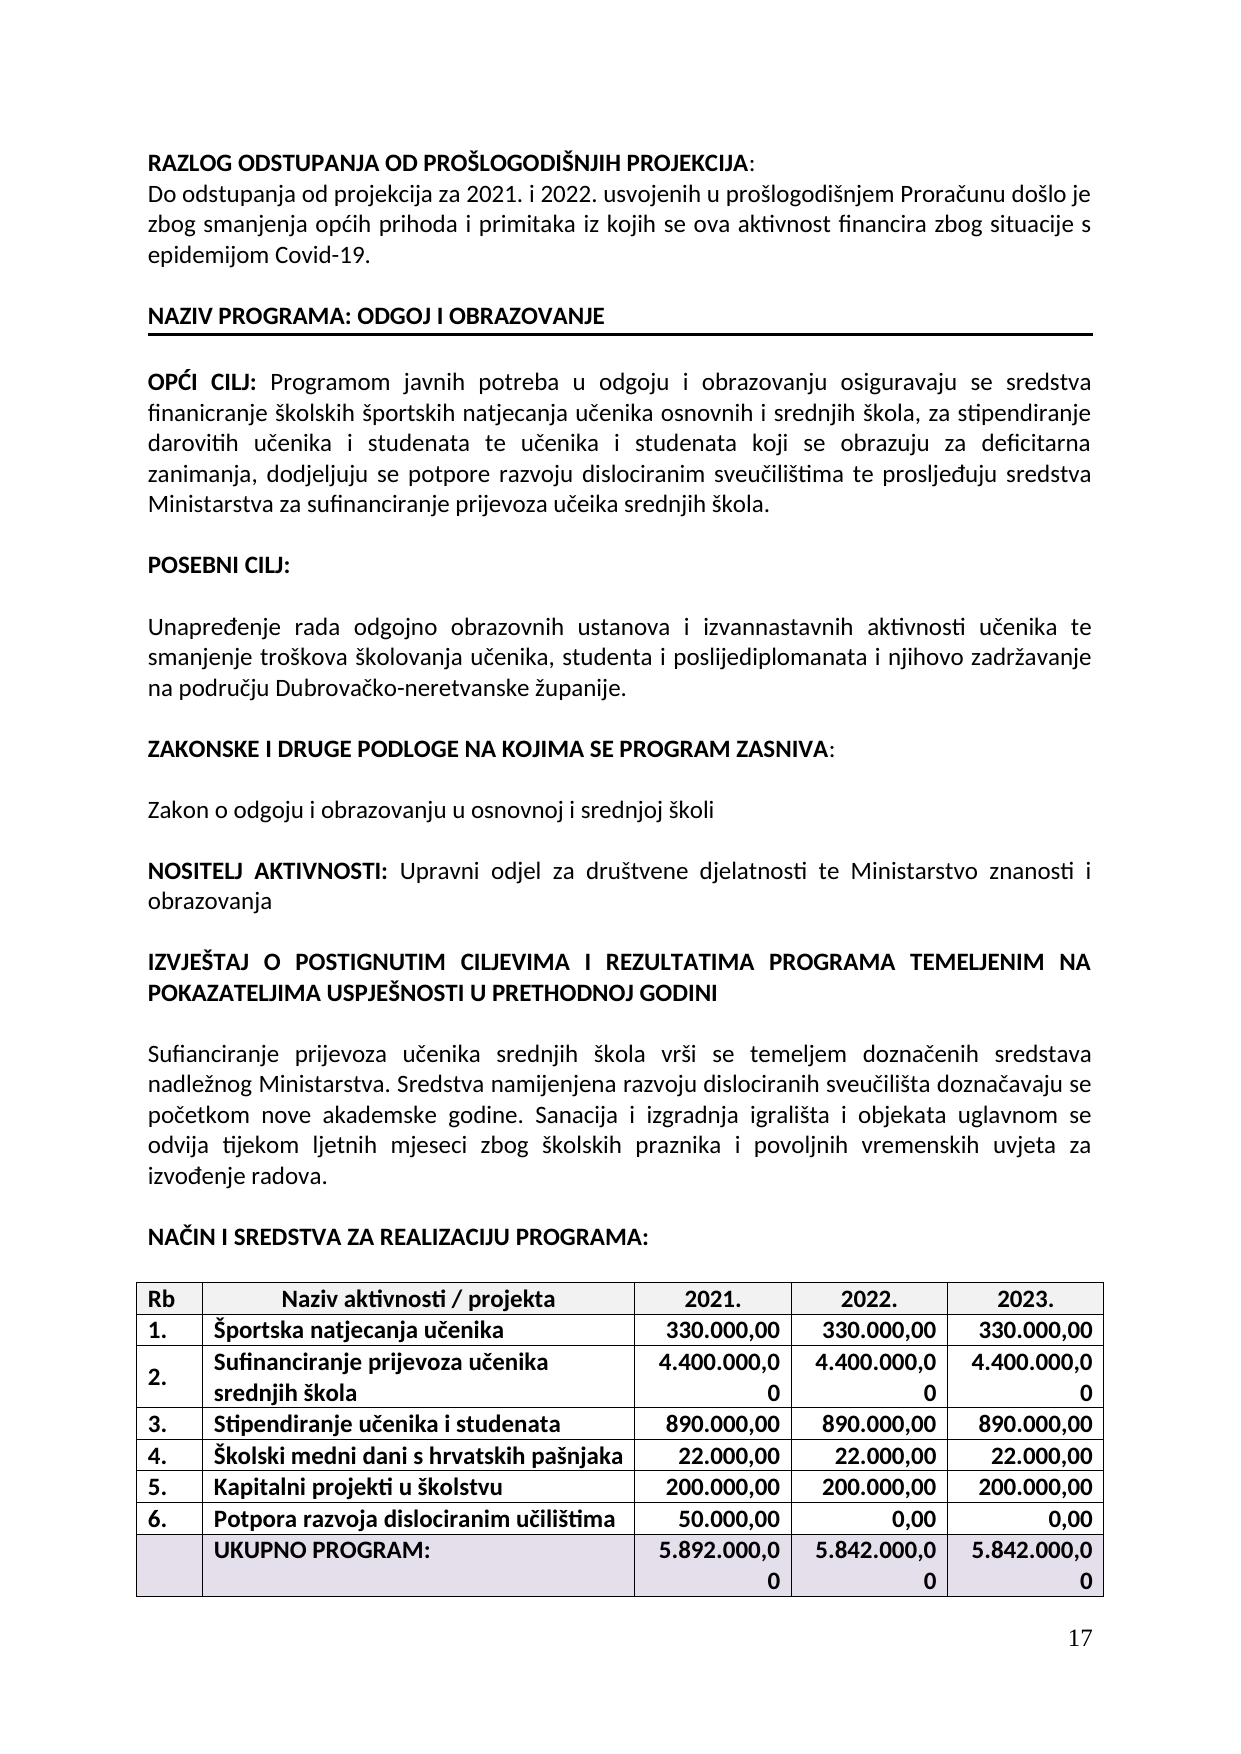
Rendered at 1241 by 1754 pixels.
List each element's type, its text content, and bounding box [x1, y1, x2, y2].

text POSEBNI CILJ: [148, 549, 1093, 580]
table_cell 4.400.000,00 [948, 1346, 1103, 1407]
table_cell Školski medni dani s hrvatskih pašnjaka [203, 1440, 634, 1470]
table_header 2022. [792, 1283, 947, 1314]
table_cell 22.000,00 [792, 1440, 947, 1470]
text Do odstupanja od projekcija za 2021. i 2022. usvojenih u prošlogodišnjem Proračunu došlo je zbog smanjenja općih prihoda i primitaka iz kojih se ova aktivnost financira zbog situacije s epidemijom Covid-19. [148, 178, 1093, 270]
table_cell Sufinanciranje prijevoza učenika srednjih škola [203, 1346, 634, 1407]
table_cell 5.842.000,00 [792, 1535, 947, 1596]
table_cell 330.000,00 [635, 1315, 791, 1345]
table_header Naziv aktivnosti / projekta [203, 1283, 634, 1314]
table_cell UKUPNO PROGRAM: [203, 1535, 634, 1596]
table_cell 5. [137, 1471, 202, 1502]
table_cell 50.000,00 [635, 1503, 791, 1533]
table_header Rb [137, 1283, 202, 1314]
table_cell 330.000,00 [792, 1315, 947, 1345]
text NAČIN I SREDSTVA ZA REALIZACIJU PROGRAMA: [148, 1221, 1093, 1252]
text OPĆI CILJ: Programom javnih potreba u odgoju i obrazovanju osiguravaju se sredstva finanicranje školskih športskih natjecanja učenika osnovnih i srednjih škola, za stipendiranje darovitih učenika i studenata te učenika i studenata koji se obrazuju za deficitarna zanimanja, dodjeljuju se potpore razvoju dislociranim sveučilištima te prosljeđuju sredstva Ministarstva za sufinanciranje prijevoza učeika srednjih škola. [148, 366, 1093, 519]
text ZAKONSKE I DRUGE PODLOGE NA KOJIMA SE PROGRAM ZASNIVA: [148, 733, 1093, 763]
table_cell 3. [137, 1408, 202, 1439]
table_cell 5.892.000,00 [635, 1535, 791, 1596]
table_cell 200.000,00 [635, 1471, 791, 1502]
table_cell 1. [137, 1315, 202, 1345]
table_cell 200.000,00 [948, 1471, 1103, 1502]
table_cell 4.400.000,00 [635, 1346, 791, 1407]
table_cell 22.000,00 [948, 1440, 1103, 1470]
table_cell 6. [137, 1503, 202, 1533]
table_cell 4. [137, 1440, 202, 1470]
table_header 2021. [635, 1283, 791, 1314]
table_cell 0,00 [792, 1503, 947, 1533]
text Zakon o odgoju i obrazovanju u osnovnoj i srednjoj školi [148, 794, 1093, 824]
table_cell 5.842.000,00 [948, 1535, 1103, 1596]
text Sufianciranje prijevoza učenika srednjih škola vrši se temeljem doznačenih sredstava nadležnog Ministarstva. Sredstva namijenjena razvoju dislociranih sveučilišta doznačavaju se početkom nove akademske godine. Sanacija i izgradnja igrališta i objekata uglavnom se odvija tijekom ljetnih mjeseci zbog školskih praznika i povoljnih vremenskih uvjeta za izvođenje radova. [148, 1038, 1093, 1191]
text RAZLOG ODSTUPANJA OD PROŠLOGODIŠNJIH PROJEKCIJA: [148, 148, 1093, 178]
table_cell Kapitalni projekti u školstvu [203, 1471, 634, 1502]
text IZVJEŠTAJ O POSTIGNUTIM CILJEVIMA I REZULTATIMA PROGRAMA TEMELJENIM NA POKAZATELJIMA USPJEŠNOSTI U PRETHODNOJ GODINI [148, 946, 1093, 1007]
text NOSITELJ AKTIVNOSTI: Upravni odjel za društvene djelatnosti te Ministarstvo znanosti i obrazovanja [148, 855, 1093, 916]
table_cell Športska natjecanja učenika [203, 1315, 634, 1345]
text NAZIV PROGRAMA: ODGOJ I OBRAZOVANJE [148, 300, 1093, 333]
table_cell 200.000,00 [792, 1471, 947, 1502]
text Unapređenje rada odgojno obrazovnih ustanova i izvannastavnih aktivnosti učenika te smanjenje troškova školovanja učenika, studenta i poslijediplomanata i njihovo zadržavanje na području Dubrovačko-neretvanske županije. [148, 611, 1093, 702]
table_cell 0,00 [948, 1503, 1103, 1533]
table_cell 890.000,00 [635, 1408, 791, 1439]
table_cell Potpora razvoja dislociranim učilištima [203, 1503, 634, 1533]
table_cell 890.000,00 [792, 1408, 947, 1439]
table_cell 4.400.000,00 [792, 1346, 947, 1407]
table_cell 330.000,00 [948, 1315, 1103, 1345]
table_header 2023. [948, 1283, 1103, 1314]
table_cell [137, 1535, 202, 1596]
table_cell 890.000,00 [948, 1408, 1103, 1439]
table_cell Stipendiranje učenika i studenata [203, 1408, 634, 1439]
table_cell 2. [137, 1346, 202, 1407]
table_cell 22.000,00 [635, 1440, 791, 1470]
